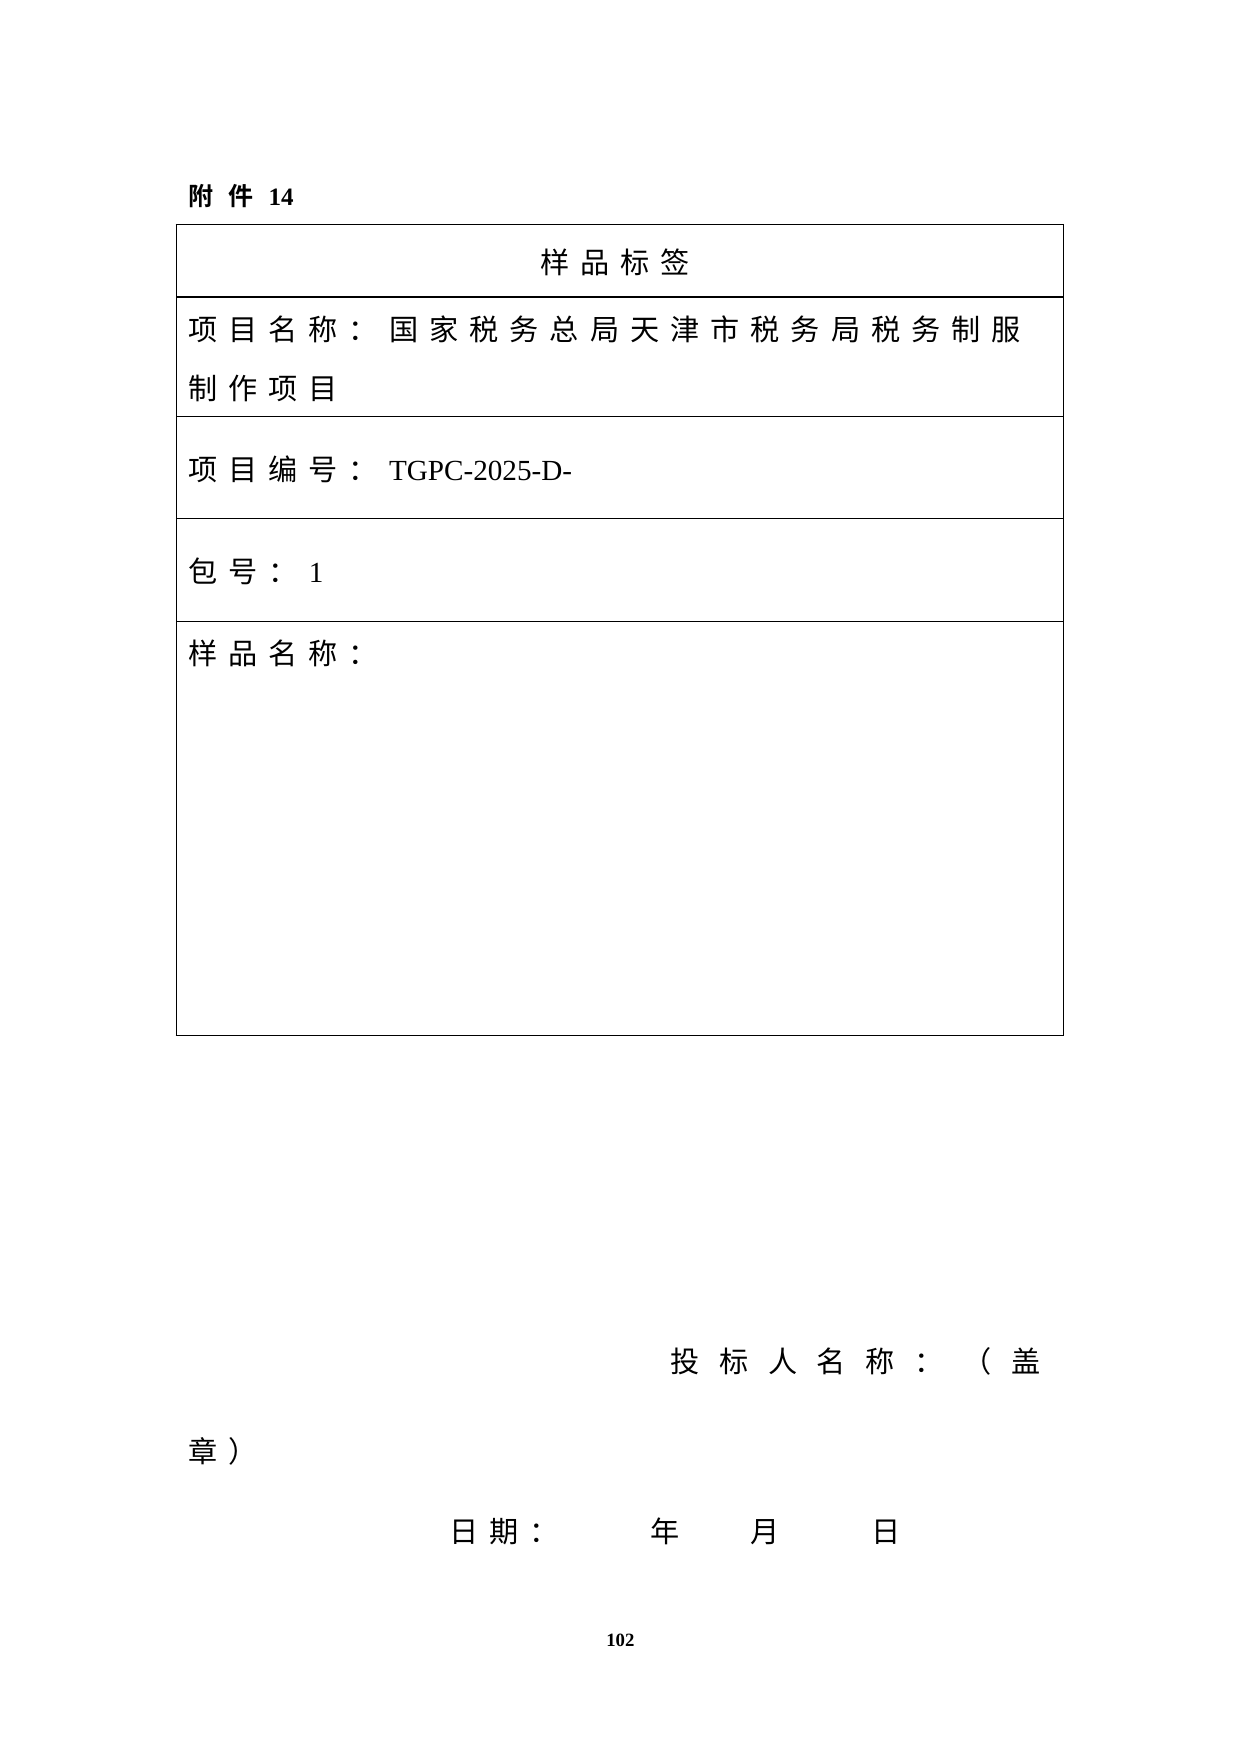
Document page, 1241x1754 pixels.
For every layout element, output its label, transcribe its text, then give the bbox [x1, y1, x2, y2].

table_cell 样品名称： [177, 622, 1063, 1035]
text 附件14 [188, 164, 1052, 224]
text 日期： 年 月 日 [188, 1500, 1052, 1559]
table_cell 包号：1 [177, 519, 1063, 621]
text 投标人名称：（盖章） [188, 1331, 1052, 1479]
table_cell 项目编号：TGPC-2025-D- [177, 417, 1063, 518]
table_header 样品标签 [177, 225, 1063, 296]
table_cell 项目名称：国家税务总局天津市税务局税务制服制作项目 [177, 298, 1063, 416]
